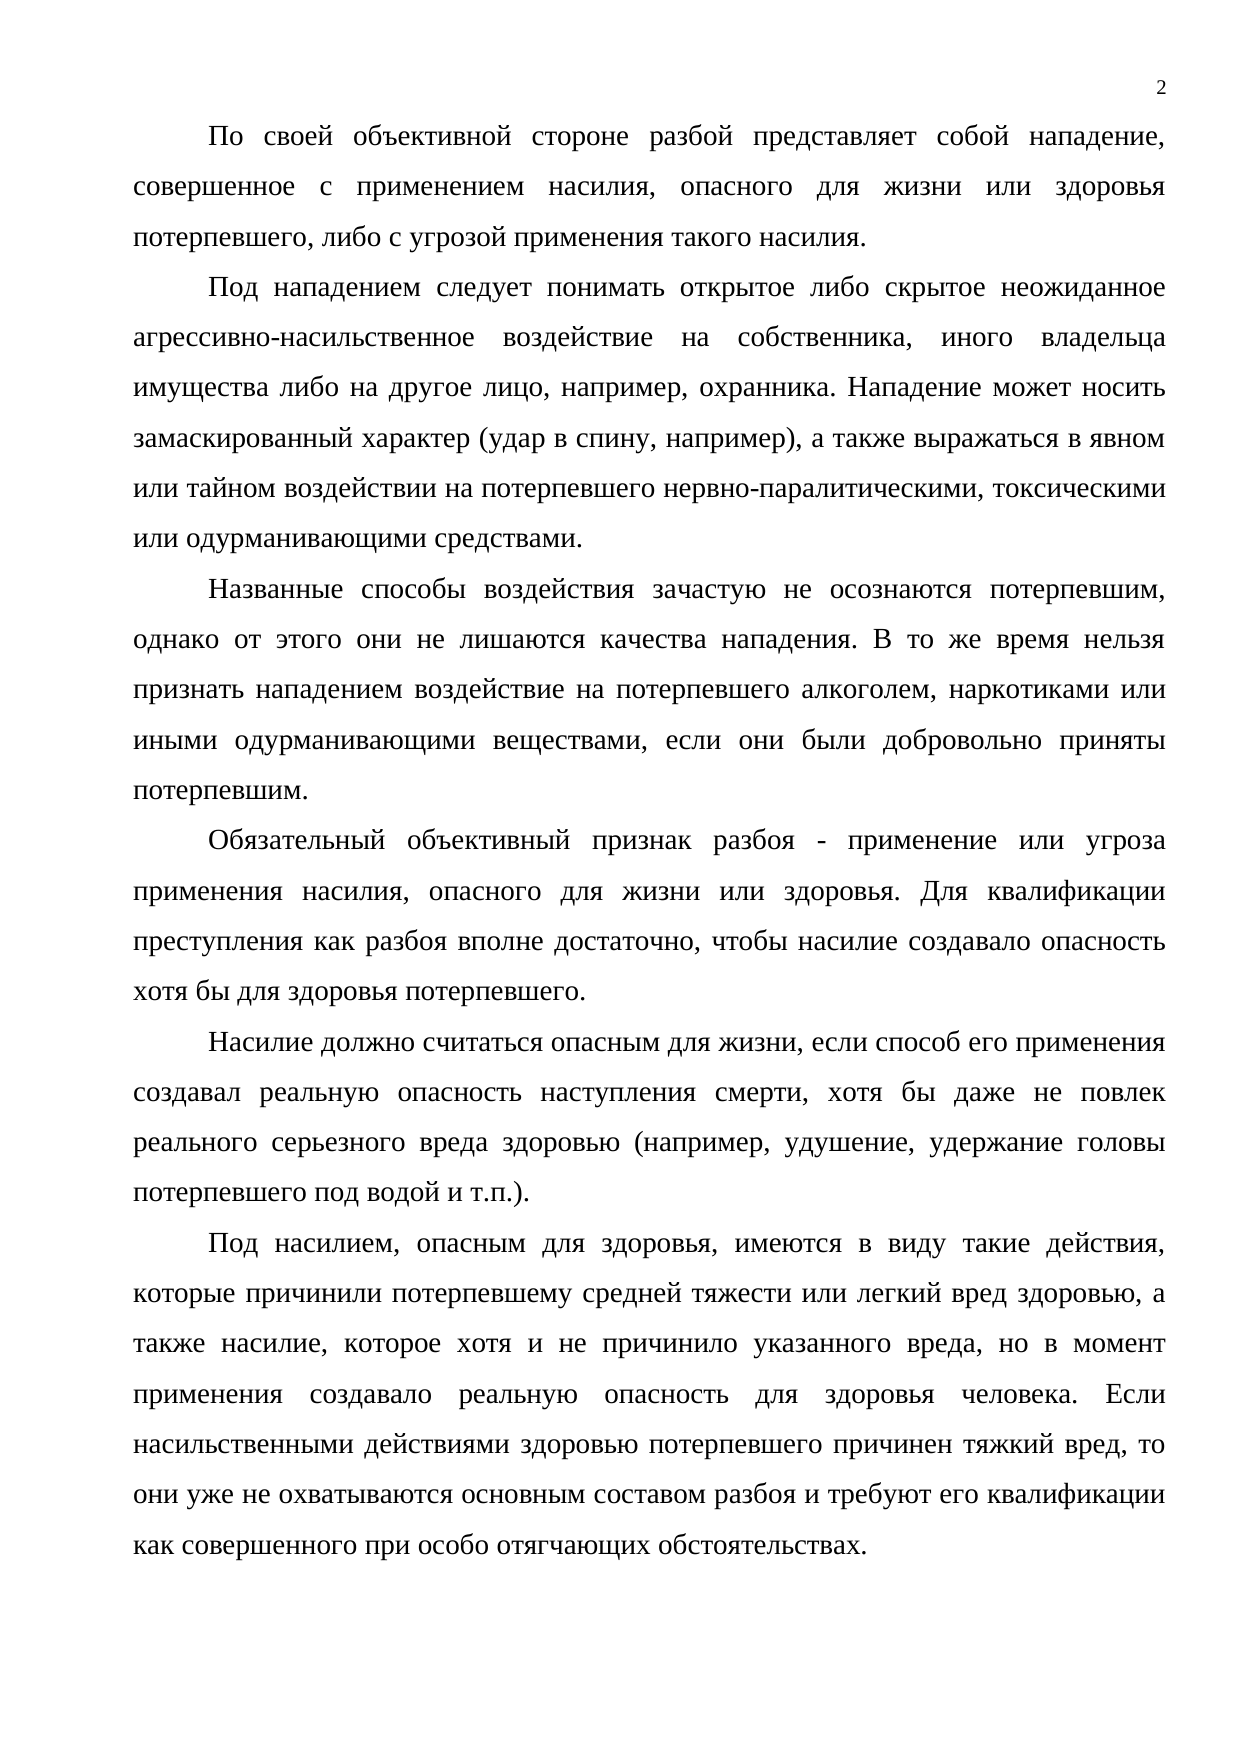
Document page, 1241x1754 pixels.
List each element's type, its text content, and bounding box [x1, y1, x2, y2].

text Названные способы воздействия зачастую не осознаются потерпевшим, однако от этого они не лишаются качества нападения. В то же время нельзя признать нападением воздействие на потерпевшего алкоголем, наркотиками или иными одурманивающими веществами, если они были добровольно приняты потерпевшим. [133, 571, 1167, 806]
text Под насилием, опасным для здоровья, имеются в виду такие действия, которые причинили потерпевшему средней тяжести или легкий вред здоровью, а также насилие, которое хотя и не причинило указанного вреда, но в момент применения создавало реальную опасность для здоровья человека. Если насильственными действиями здоровью потерпевшего причинен тяжкий вред, то они уже не охватываются основным составом разбоя и требуют его квалификации как совершенного при особо отягчающих обстоятельствах. [133, 1225, 1167, 1561]
text Насилие должно считаться опасным для жизни, если способ его применения создавал реальную опасность наступления смерти, хотя бы даже не повлек реального серьезного вреда здоровью (например, удушение, удержание головы потерпевшего под водой и т.п.). [133, 1024, 1167, 1208]
text Обязательный объективный признак разбоя - применение или угроза применения насилия, опасного для жизни или здоровья. Для квалификации преступления как разбоя вполне достаточно, чтобы насилие создавало опасность хотя бы для здоровья потерпевшего. [133, 823, 1167, 1007]
text Под нападением следует понимать открытое либо скрытое неожиданное агрессивно-насильственное воздействие на собственника, иного владельца имущества либо на другое лицо, например, охранника. Нападение может носить замаскированный характер (удар в спину, например), а также выражаться в явном или тайном воздействии на потерпевшего нервно-паралитическими, токсическими или одурманивающими средствами. [133, 269, 1167, 554]
text По своей объективной стороне разбой представляет собой нападение, совершенное с применением насилия, опасного для жизни или здоровья потерпевшего, либо с угрозой применения такого насилия. [133, 118, 1167, 252]
